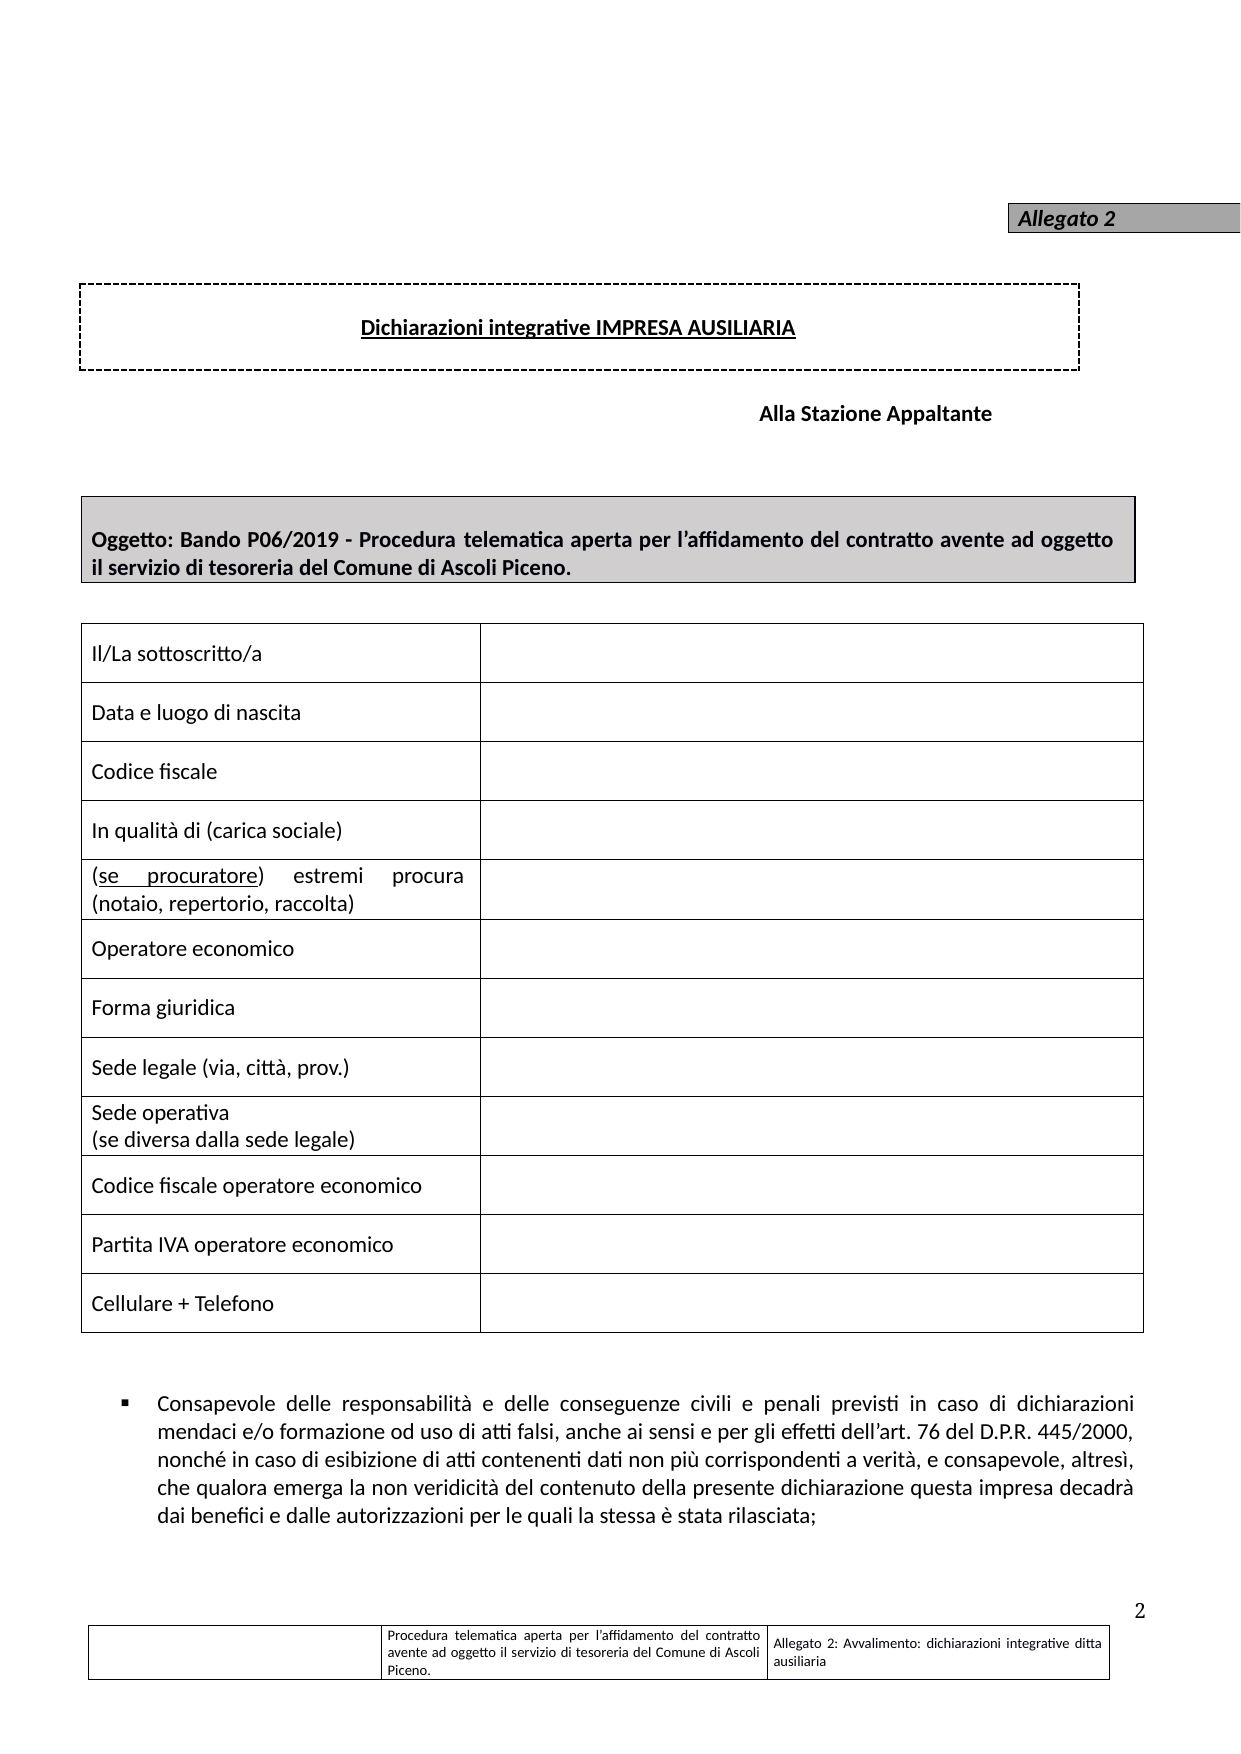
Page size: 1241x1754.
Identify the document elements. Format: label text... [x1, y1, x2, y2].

table_cell Forma giuridica [82, 979, 480, 1037]
table_header Allegato 2 [1009, 204, 1240, 232]
table_header Dichiarazioni integrative IMPRESA AUSILIARIA [80, 283, 1079, 369]
list Consapevole delle responsabilità e delle conseguenze civili e penali previsti in caso di dichiarazioni mendaci e/o formazione od uso di atti falsi, anche ai sensi e per gli effetti dell’art. 76 del D.P.R. 445/2000, nonché in caso di esibizione di atti contenenti dati non più corrispondenti a verità, e consapevole, altresì, che qualora emerga la non veridicità del contenuto della presente dichiarazione questa impresa decadrà dai benefici e dalle autorizzazioni per le quali la stessa è stata rilasciata; [119, 1389, 1136, 1529]
table_cell Operatore economico [82, 920, 480, 977]
table_cell [481, 683, 1143, 741]
table_cell [481, 1215, 1143, 1273]
table_header [481, 624, 1143, 682]
table_cell Codice fiscale [82, 742, 480, 800]
table_cell [481, 860, 1143, 918]
table_cell Sede operativa (se diversa dalla sede legale) [82, 1097, 480, 1155]
table_cell [481, 1156, 1143, 1214]
table_cell Data e luogo di nascita [82, 683, 480, 741]
table_cell In qualità di (carica sociale) [82, 801, 480, 859]
table_cell Sede legale (via, città, prov.) [82, 1038, 480, 1096]
table_cell (se procuratore) estremi procura (notaio, repertorio, raccolta) [82, 860, 480, 918]
table_header Oggetto: Bando P06/2019 - Procedura telematica aperta per l’affidamento del contratto avente ad oggetto il servizio di tesoreria del Comune di Ascoli Piceno. [82, 497, 1134, 582]
table_cell [481, 1274, 1143, 1332]
table_header Il/La sottoscritto/a [82, 624, 480, 682]
text Alla Stazione Appaltante [759, 399, 1146, 427]
table_cell [481, 801, 1143, 859]
table_cell Partita IVA operatore economico [82, 1215, 480, 1273]
table_cell Cellulare + Telefono [82, 1274, 480, 1332]
table_cell [481, 1038, 1143, 1096]
table_cell [481, 742, 1143, 800]
table_cell [481, 979, 1143, 1037]
table_cell Codice fiscale operatore economico [82, 1156, 480, 1214]
table_cell [481, 1097, 1143, 1155]
table_cell [481, 920, 1143, 977]
